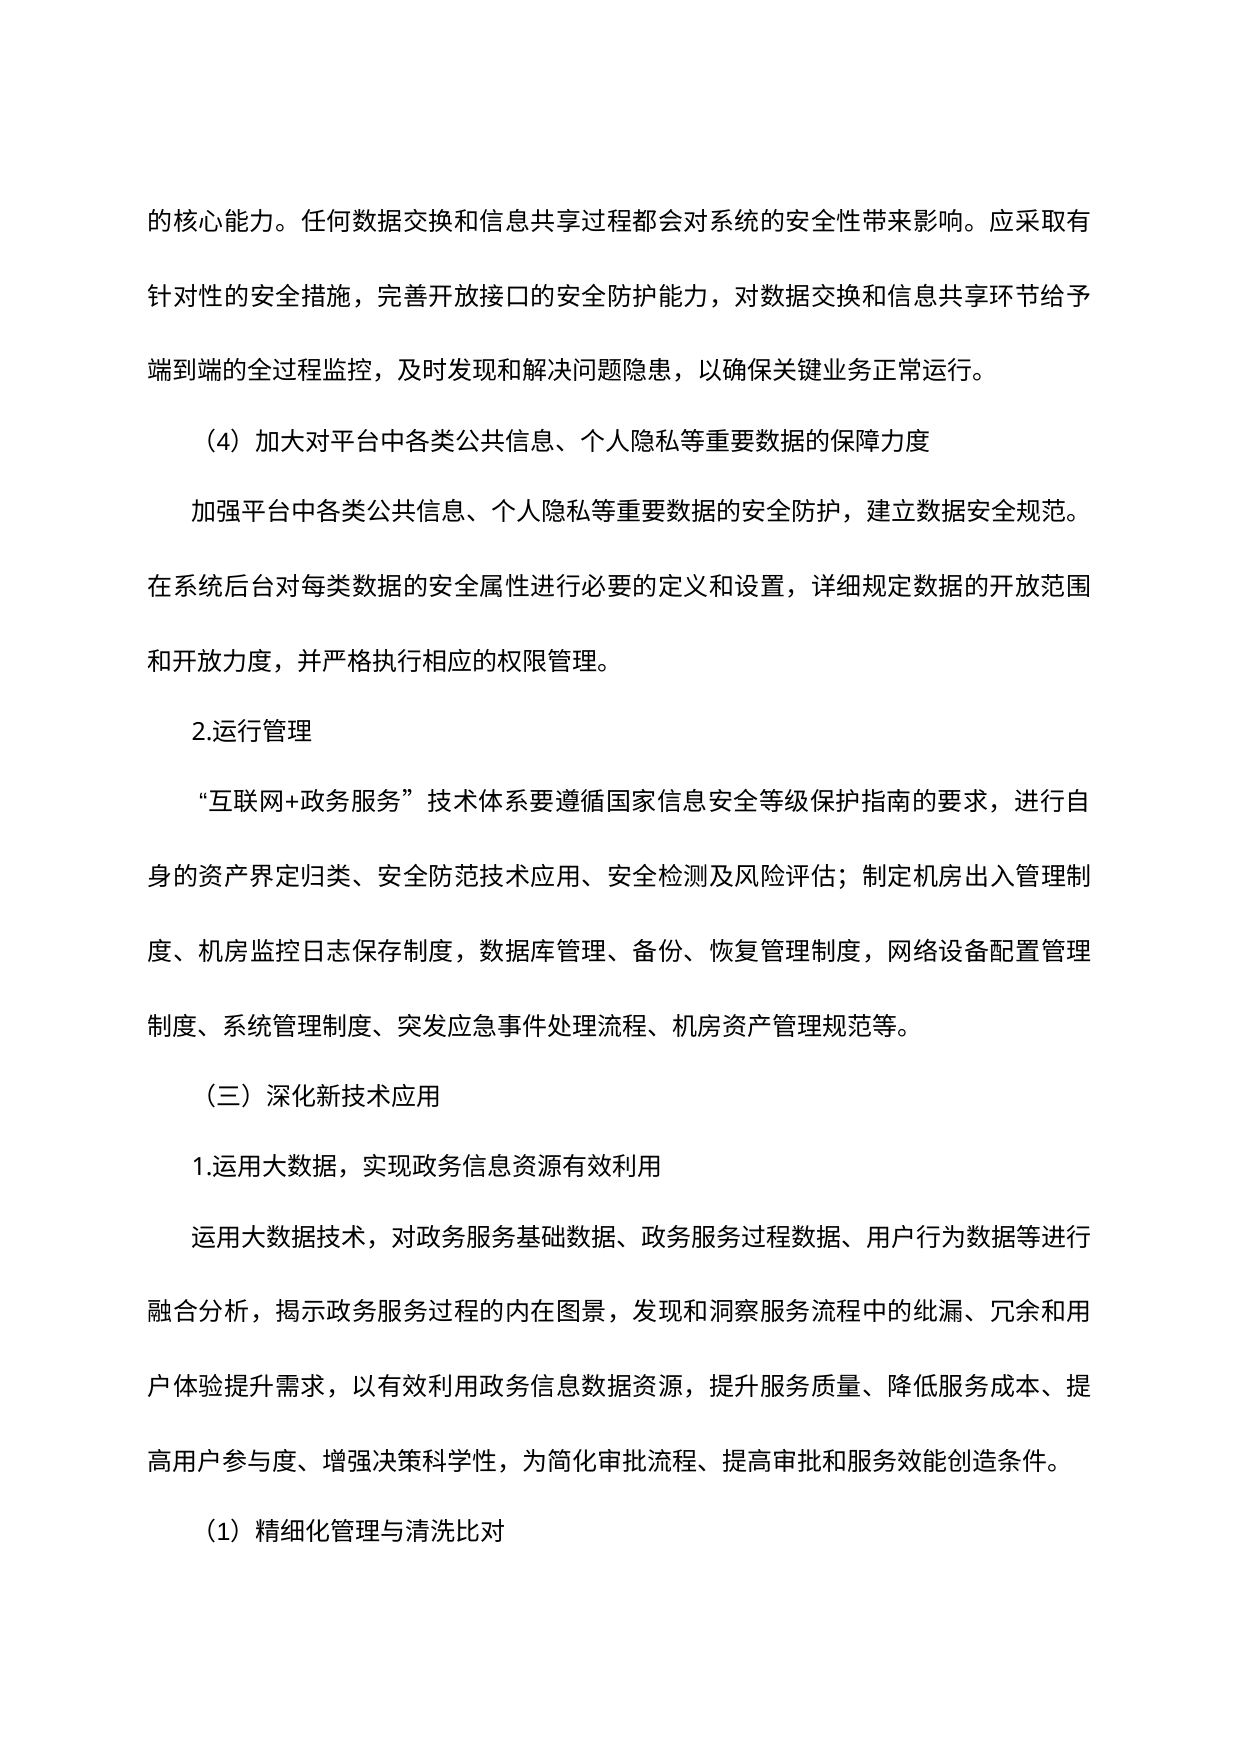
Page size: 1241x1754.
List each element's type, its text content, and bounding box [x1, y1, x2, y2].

text “互联网+政务服务”技术体系要遵循国家信息安全等级保护指南的要求，进行自身的资产界定归类、安全防范技术应用、安全检测及风险评估；制定机房出入管理制度、机房监控日志保存制度，数据库管理、备份、恢复管理制度，网络设备配置管理制度、系统管理制度、突发应急事件处理流程、机房资产管理规范等。 [148, 767, 1092, 1057]
text 运用大数据技术，对政务服务基础数据、政务服务过程数据、用户行为数据等进行融合分析，揭示政务服务过程的内在图景，发现和洞察服务流程中的纰漏、冗余和用户体验提升需求，以有效利用政务信息数据资源，提升服务质量、降低服务成本、提高用户参与度、增强决策科学性，为简化审批流程、提高审批和服务效能创造条件。 [148, 1203, 1092, 1492]
text 1.运用大数据，实现政务信息资源有效利用 [148, 1132, 1092, 1197]
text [148, 187, 1092, 401]
text 加强平台中各类公共信息、个人隐私等重要数据的安全防护，建立数据安全规范。在系统后台对每类数据的安全属性进行必要的定义和设置，详细规定数据的开放范围和开放力度，并严格执行相应的权限管理。 [148, 477, 1092, 692]
text （三）深化新技术应用 [148, 1062, 1092, 1127]
text （1）精细化管理与清洗比对 [148, 1497, 1092, 1562]
text 2.运行管理 [148, 697, 1092, 762]
text （4）加大对平台中各类公共信息、个人隐私等重要数据的保障力度 [148, 407, 1092, 472]
